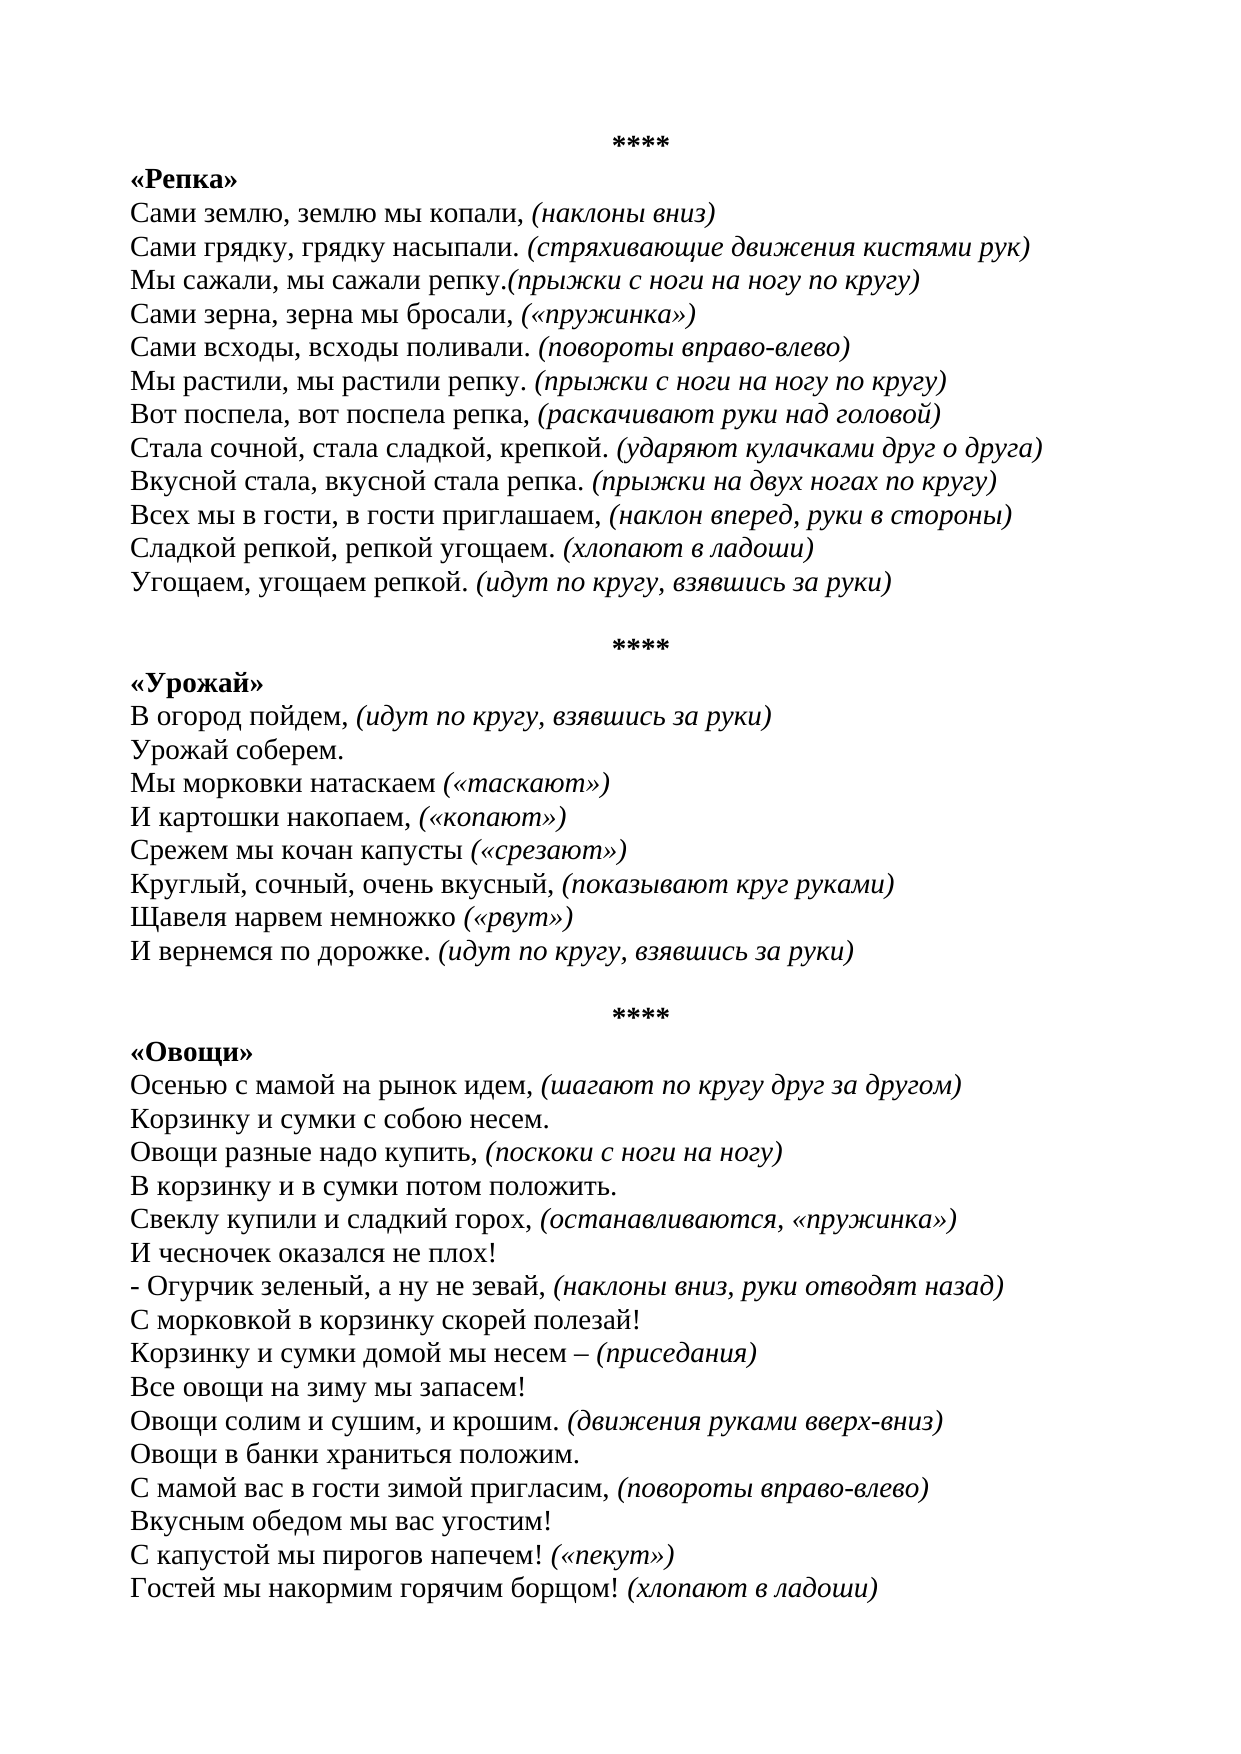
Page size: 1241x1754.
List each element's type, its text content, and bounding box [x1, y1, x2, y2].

text **** [130, 1000, 1152, 1034]
text - Огурчик зеленый, а ну не зевай, (наклоны вниз, руки отводят назад) [130, 1268, 1152, 1302]
text Овощи в банки храниться положим. [130, 1436, 1152, 1470]
text Угощаем, угощаем репкой. (идут по кругу, взявшись за руки) [130, 564, 1152, 598]
text Все овощи на зиму мы запасем! [130, 1369, 1152, 1403]
text Сами всходы, всходы поливали. (повороты вправо-влево) [130, 329, 1152, 363]
text С капустой мы пирогов напечем! («пекут») [130, 1537, 1152, 1570]
text **** [130, 631, 1152, 665]
text Гостей мы накормим горячим борщом! (хлопают в ладоши) [130, 1570, 1152, 1604]
text Круглый, сочный, очень вкусный, (показывают круг руками) [130, 866, 1152, 899]
text «Овощи» [130, 1034, 1152, 1067]
text Мы сажали, мы сажали репку.(прыжки с ноги на ногу по кругу) [130, 262, 1152, 296]
text Осенью с мамой на рынок идем, (шагают по кругу друг за другом) [130, 1067, 1152, 1101]
text С морковкой в корзинку скорей полезай! [130, 1302, 1152, 1336]
text Свеклу купили и сладкий горох, (останавливаются, «пружинка») [130, 1201, 1152, 1235]
text В огород пойдем, (идут по кругу, взявшись за руки) [130, 698, 1152, 732]
text Сами землю, землю мы копали, (наклоны вниз) [130, 195, 1152, 229]
text Вот поспела, вот поспела репка, (раскачивают руки над головой) [130, 396, 1152, 430]
text И картошки накопаем, («копают») [130, 799, 1152, 832]
text Урожай соберем. [130, 732, 1152, 765]
text Корзинку и сумки домой мы несем – (приседания) [130, 1336, 1152, 1369]
text Мы морковки натаскаем («таскают») [130, 765, 1152, 799]
text **** [130, 128, 1152, 162]
text Сладкой репкой, репкой угощаем. (хлопают в ладоши) [130, 531, 1152, 564]
text В корзинку и в сумки потом положить. [130, 1168, 1152, 1201]
text Мы растили, мы растили репку. (прыжки с ноги на ногу по кругу) [130, 363, 1152, 396]
text Сами зерна, зерна мы бросали, («пружинка») [130, 296, 1152, 329]
text «Репка» [130, 162, 1152, 195]
text Щавеля нарвем немножко («рвут») [130, 899, 1152, 933]
text Овощи солим и сушим, и крошим. (движения руками вверх-вниз) [130, 1403, 1152, 1436]
text Срежем мы кочан капусты («срезают») [130, 832, 1152, 866]
text «Урожай» [130, 665, 1152, 698]
text Корзинку и сумки с собою несем. [130, 1101, 1152, 1134]
text Вкусной стала, вкусной стала репка. (прыжки на двух ногах по кругу) [130, 463, 1152, 497]
text Овощи разные надо купить, (поскоки с ноги на ногу) [130, 1134, 1152, 1168]
text Всех мы в гости, в гости приглашаем, (наклон вперед, руки в стороны) [130, 497, 1152, 531]
text И чесночек оказался не плох! [130, 1235, 1152, 1268]
text С мамой вас в гости зимой пригласим, (повороты вправо-влево) [130, 1470, 1152, 1503]
text И вернемся по дорожке. (идут по кругу, взявшись за руки) [130, 933, 1152, 967]
text Стала сочной, стала сладкой, крепкой. (ударяют кулачками друг о друга) [130, 430, 1152, 463]
text Вкусным обедом мы вас угостим! [130, 1503, 1152, 1537]
text Сами грядку, грядку насыпали. (стряхивающие движения кистями рук) [130, 229, 1152, 262]
